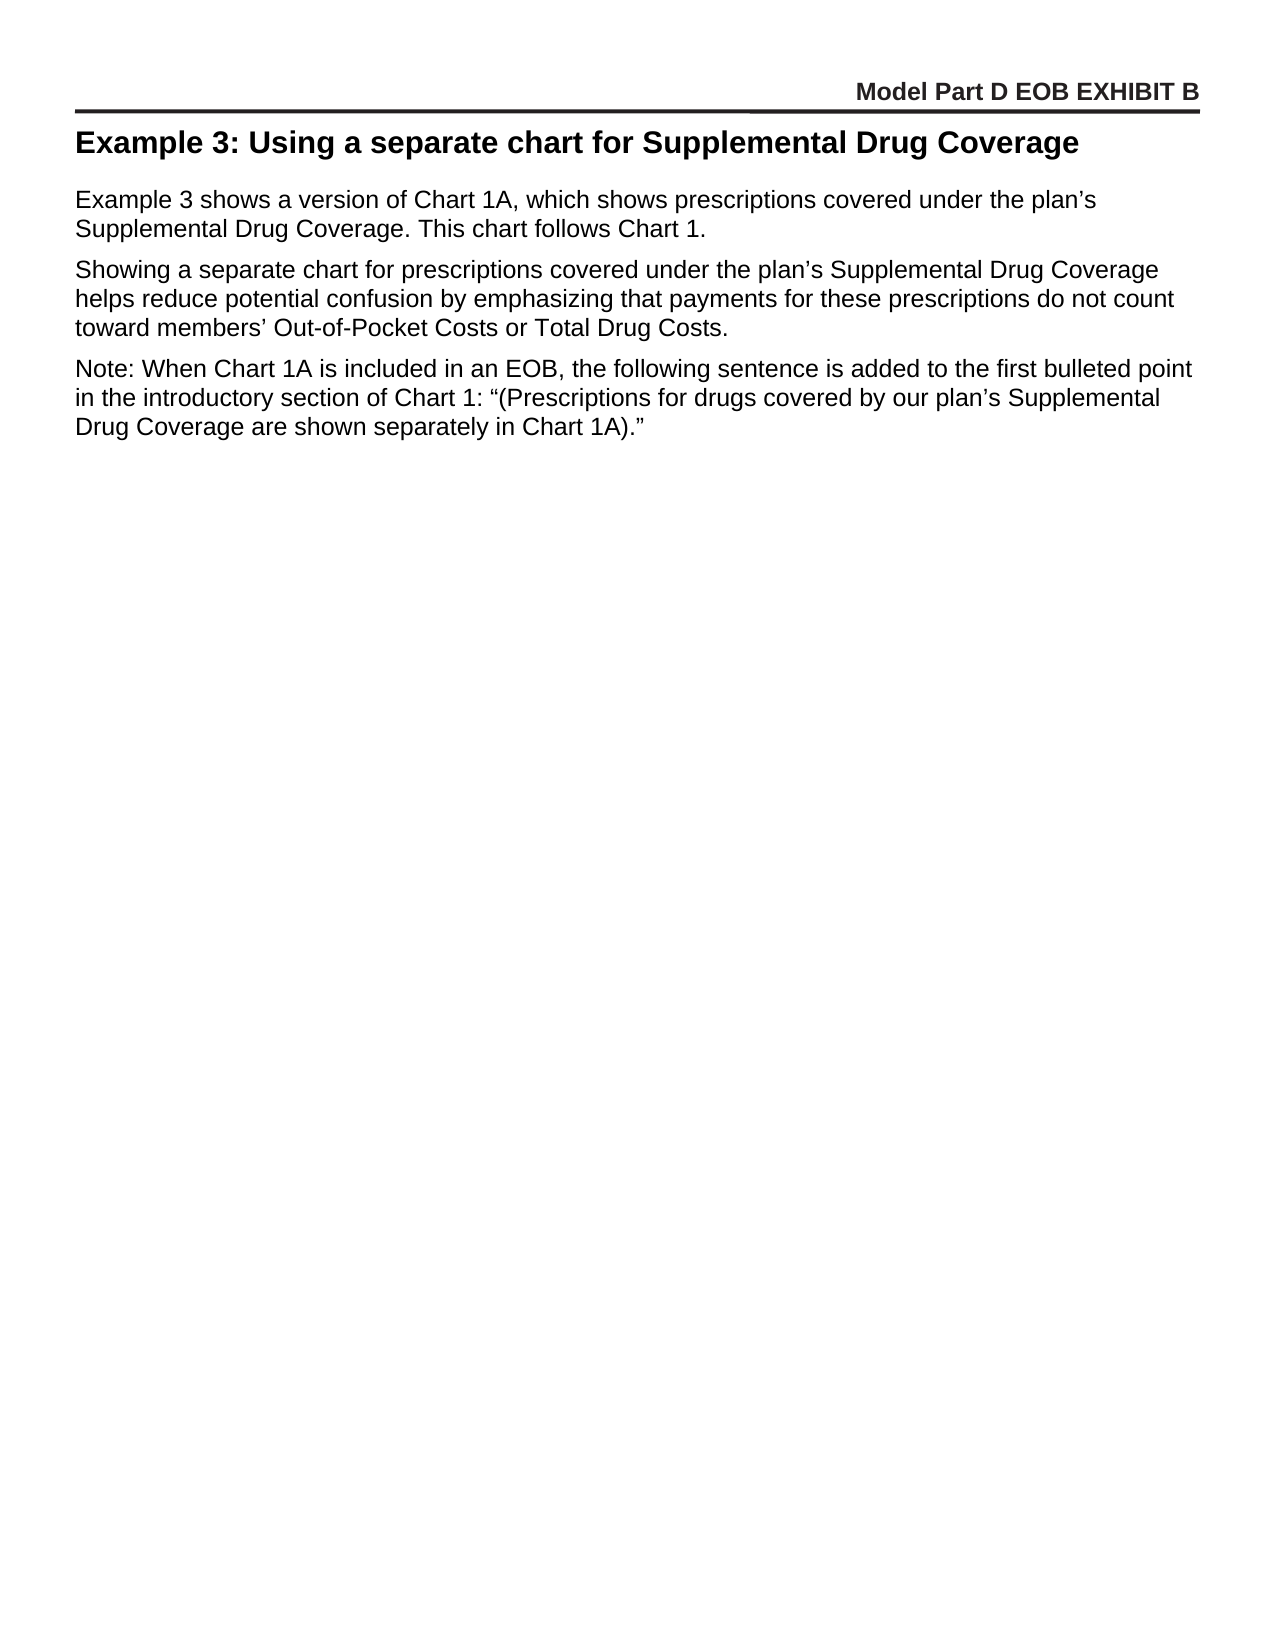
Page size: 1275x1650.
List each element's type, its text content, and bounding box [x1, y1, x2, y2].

subtitle Example 3: Using a separate chart for Supplemental Drug Coverage [75, 124, 1200, 160]
text Example 3 shows a version of Chart 1A, which shows prescriptions covered under the plan’s Supplemental Drug Coverage. This chart follows Chart 1. [75, 185, 1200, 243]
text Note: When Chart 1A is included in an EOB, the following sentence is added to the first bulleted point in the introductory section of Chart 1: “(Prescriptions for drugs covered by our plan’s Supplemental Drug Coverage are shown separately in Chart 1A).” [75, 354, 1200, 440]
text Showing a separate chart for prescriptions covered under the plan’s Supplemental Drug Coverage helps reduce potential confusion by emphasizing that payments for these prescriptions do not count toward members’ Out-of-Pocket Costs or Total Drug Costs. [75, 255, 1200, 342]
